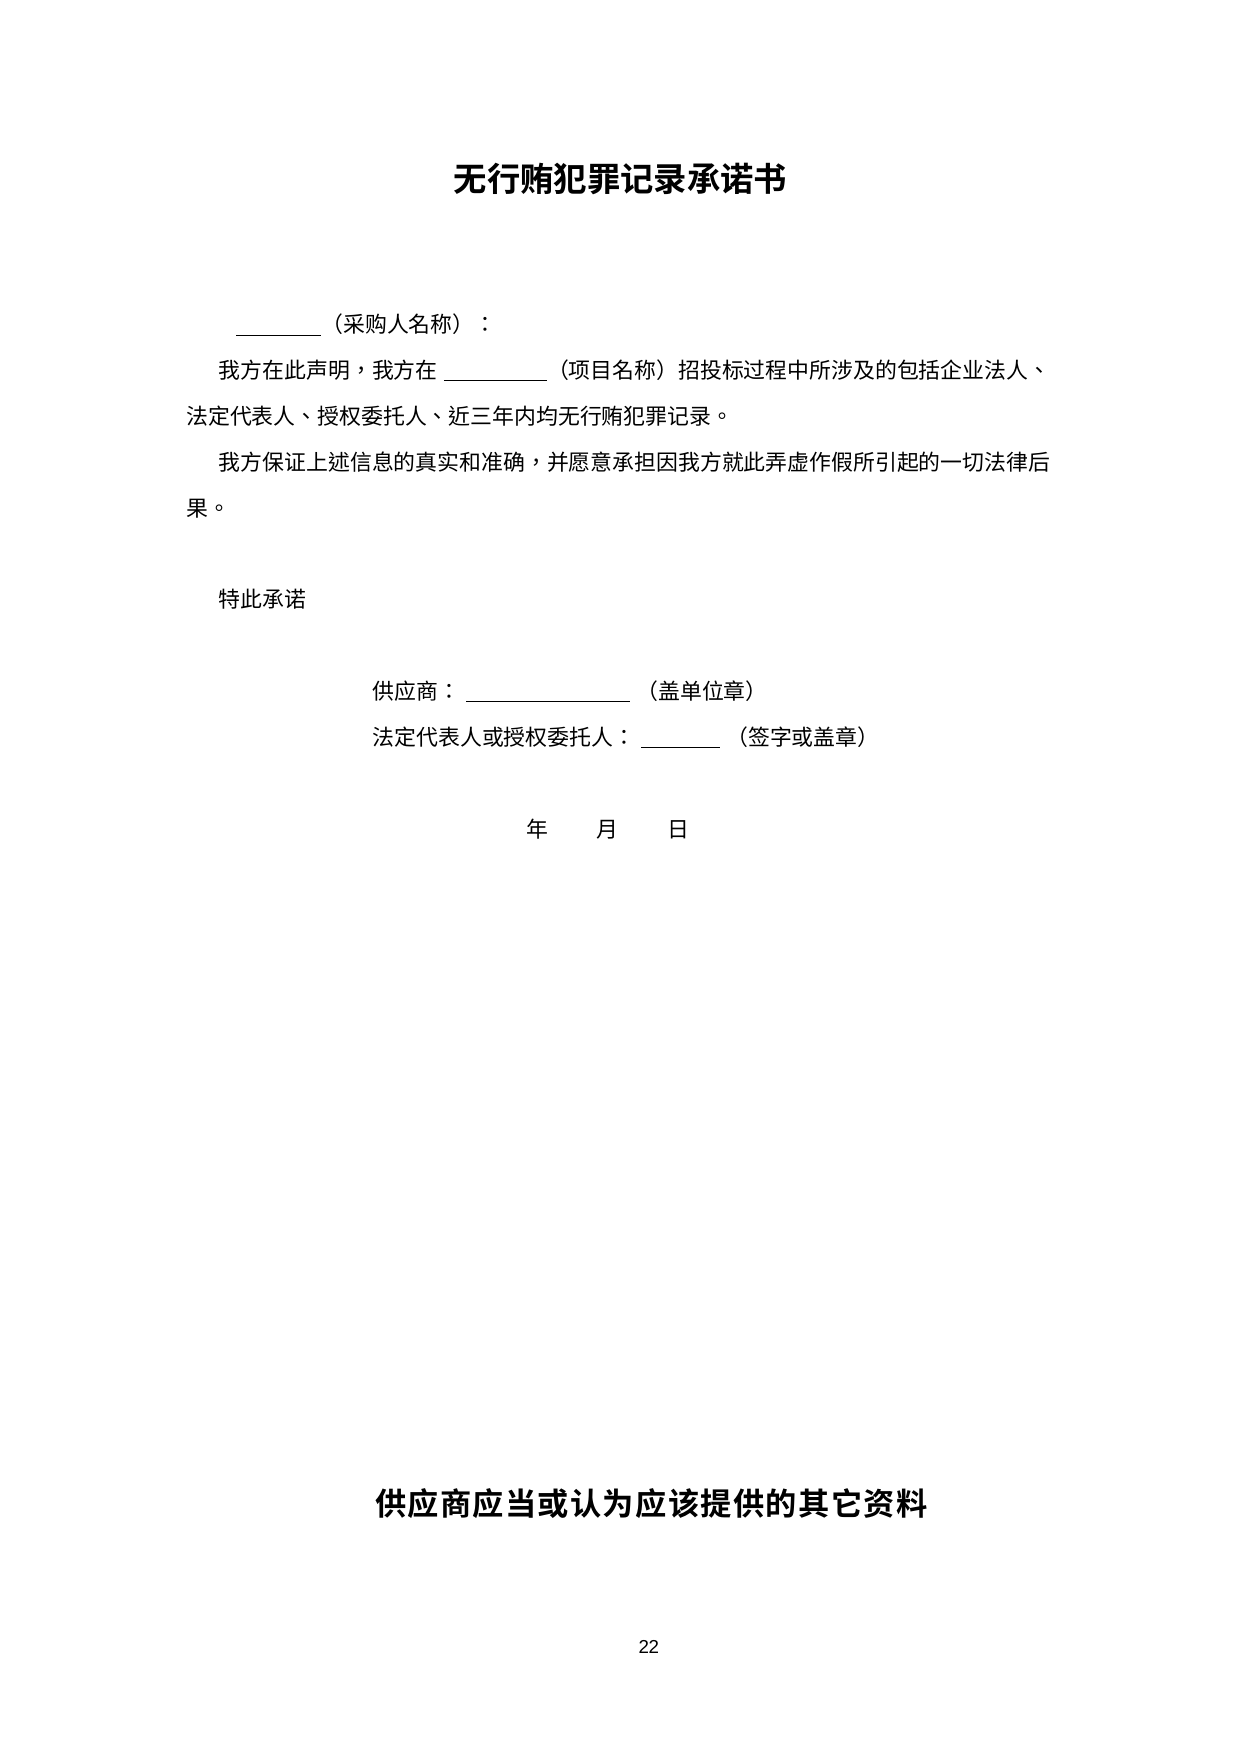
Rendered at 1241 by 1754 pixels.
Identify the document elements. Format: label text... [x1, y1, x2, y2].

subtitle 无行贿犯罪记录承诺书 [186, 154, 1054, 200]
text 供应商： （盖单位章） [186, 663, 1054, 709]
text 供应商应当或认为应该提供的其它资料 [375, 1479, 1054, 1525]
text 法定代表人或授权委托人： （签字或盖章） [186, 709, 1054, 754]
text 特此承诺 [186, 571, 1054, 617]
text 我方在此声明，我方在 （项目名称）招投标过程中所涉及的包括企业法人、法定代表人、授权委托人、近三年内均无行贿犯罪记录。 [186, 342, 1054, 434]
text 年 月 日 [186, 800, 1054, 846]
text （采购人名称）： [186, 296, 1054, 342]
text 我方保证上述信息的真实和准确，并愿意承担因我方就此弄虚作假所引起的一切法律后果。 [186, 434, 1054, 525]
